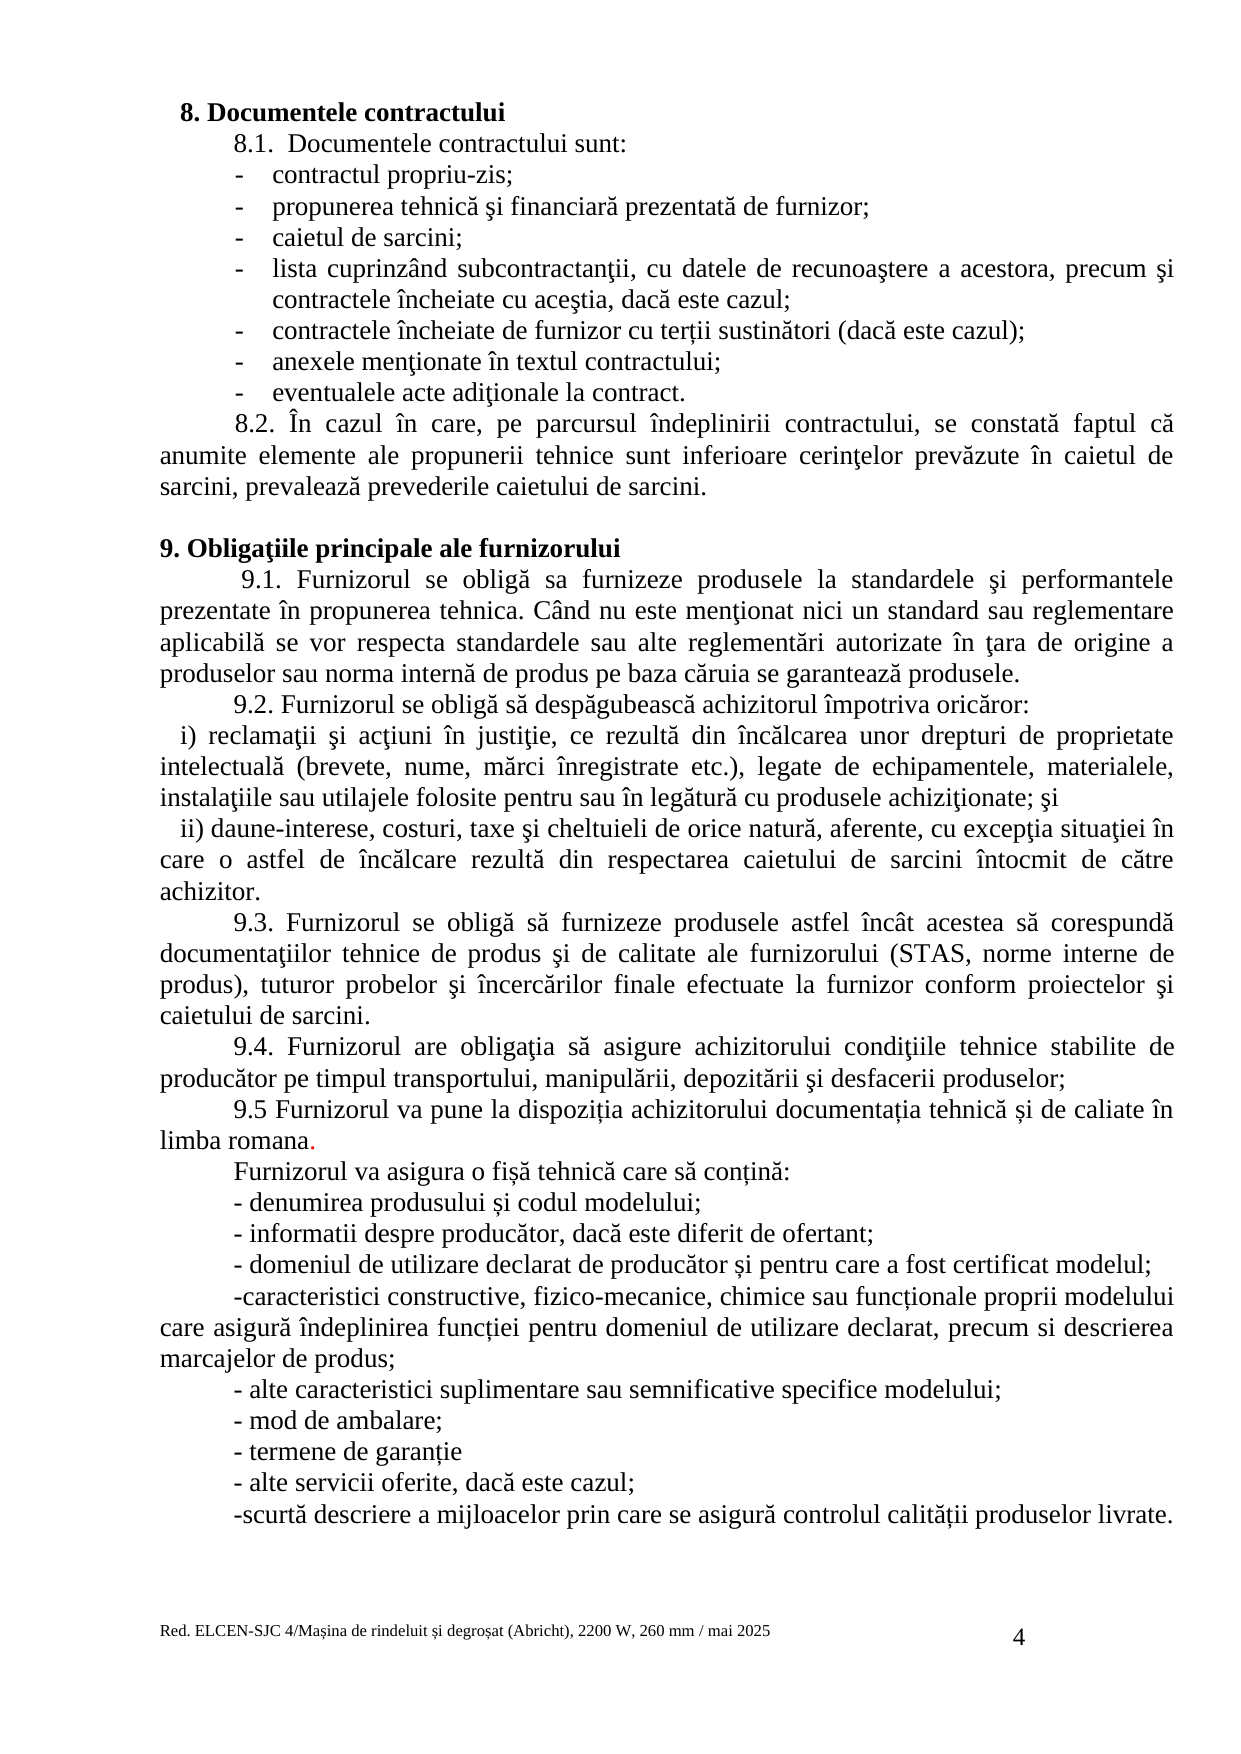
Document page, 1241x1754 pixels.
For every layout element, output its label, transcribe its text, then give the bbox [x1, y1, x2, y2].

text - informatii despre producător, dacă este diferit de ofertant; [159, 1217, 1175, 1248]
text 9. Obligaţiile principale ale furnizorului [159, 532, 1175, 563]
text - alte servicii oferite, dacă este cazul; [159, 1467, 1175, 1498]
list propunerea tehnică şi financiară prezentată de furnizor; [234, 189, 1175, 221]
text 9.5 Furnizorul va pune la dispoziția achizitorului documentația tehnică și de caliate în limba romana. [159, 1093, 1175, 1155]
text 9.4. Furnizorul are obligaţia să asigure achizitorului condiţiile tehnice stabilite de producător pe timpul transportului, manipulării, depozitării şi desfacerii produselor; [159, 1031, 1175, 1093]
text Furnizorul va asigura o fișă tehnică care să conțină: [159, 1155, 1175, 1186]
text ii) daune-interese, costuri, taxe şi cheltuieli de orice natură, aferente, cu excepţia situaţiei în care o astfel de încălcare rezultă din respectarea caietului de sarcini întocmit de către achizitor. [159, 812, 1175, 906]
text 9.1. Furnizorul se obligă sa furnizeze produsele la standardele şi performantele prezentate în propunerea tehnica. Când nu este menţionat nici un standard sau reglementare aplicabilă se vor respecta standardele sau alte reglementări autorizate în ţara de origine a produselor sau norma internă de produs pe baza căruia se garantează produsele. [159, 563, 1175, 688]
text 8. Documentele contractului [159, 96, 1175, 127]
list eventualele acte adiţionale la contract. [234, 376, 1175, 408]
text - domeniul de utilizare declarat de producător și pentru care a fost certificat modelul; [159, 1248, 1175, 1280]
text i) reclamaţii şi acţiuni în justiţie, ce rezultă din încălcarea unor drepturi de proprietate intelectuală (brevete, nume, mărci înregistrate etc.), legate de echipamentele, materialele, instalaţiile sau utilajele folosite pentru sau în legătură cu produsele achiziţionate; şi [159, 719, 1175, 812]
text - denumirea produsului și codul modelului; [159, 1186, 1175, 1217]
text 8.1. Documentele contractului sunt: [159, 127, 1175, 158]
text - termene de garanție [159, 1435, 1175, 1467]
list lista cuprinzând subcontractanţii, cu datele de recunoaştere a acestora, precum şi contractele încheiate cu aceştia, dacă este cazul; [234, 252, 1175, 314]
text - alte caracteristici suplimentare sau semnificative specifice modelului; [159, 1373, 1175, 1404]
text -caracteristici constructive, fizico-mecanice, chimice sau funcționale proprii modelului care asigură îndeplinirea funcției pentru domeniul de utilizare declarat, precum si descrierea marcajelor de produs; [159, 1280, 1175, 1373]
text - mod de ambalare; [159, 1404, 1175, 1435]
text -scurtă descriere a mijloacelor prin care se asigură controlul calității produselor livrate. [159, 1498, 1175, 1529]
text 9.2. Furnizorul se obligă să despăgubească achizitorul împotriva oricăror: [159, 688, 1175, 719]
list contractul propriu-zis; [234, 158, 1175, 189]
list contractele încheiate de furnizor cu terții sustinători (dacă este cazul); [234, 314, 1175, 345]
text 8.2. În cazul în care, pe parcursul îndeplinirii contractului, se constată faptul că anumite elemente ale propunerii tehnice sunt inferioare cerinţelor prevăzute în caietul de sarcini, prevalează prevederile caietului de sarcini. [159, 408, 1175, 501]
list caietul de sarcini; [234, 221, 1175, 252]
text 9.3. Furnizorul se obligă să furnizeze produsele astfel încât acestea să corespundă documentaţiilor tehnice de produs şi de calitate ale furnizorului (STAS, norme interne de produs), tuturor probelor şi încercărilor finale efectuate la furnizor conform proiectelor şi caietului de sarcini. [159, 906, 1175, 1031]
list anexele menţionate în textul contractului; [234, 345, 1175, 376]
